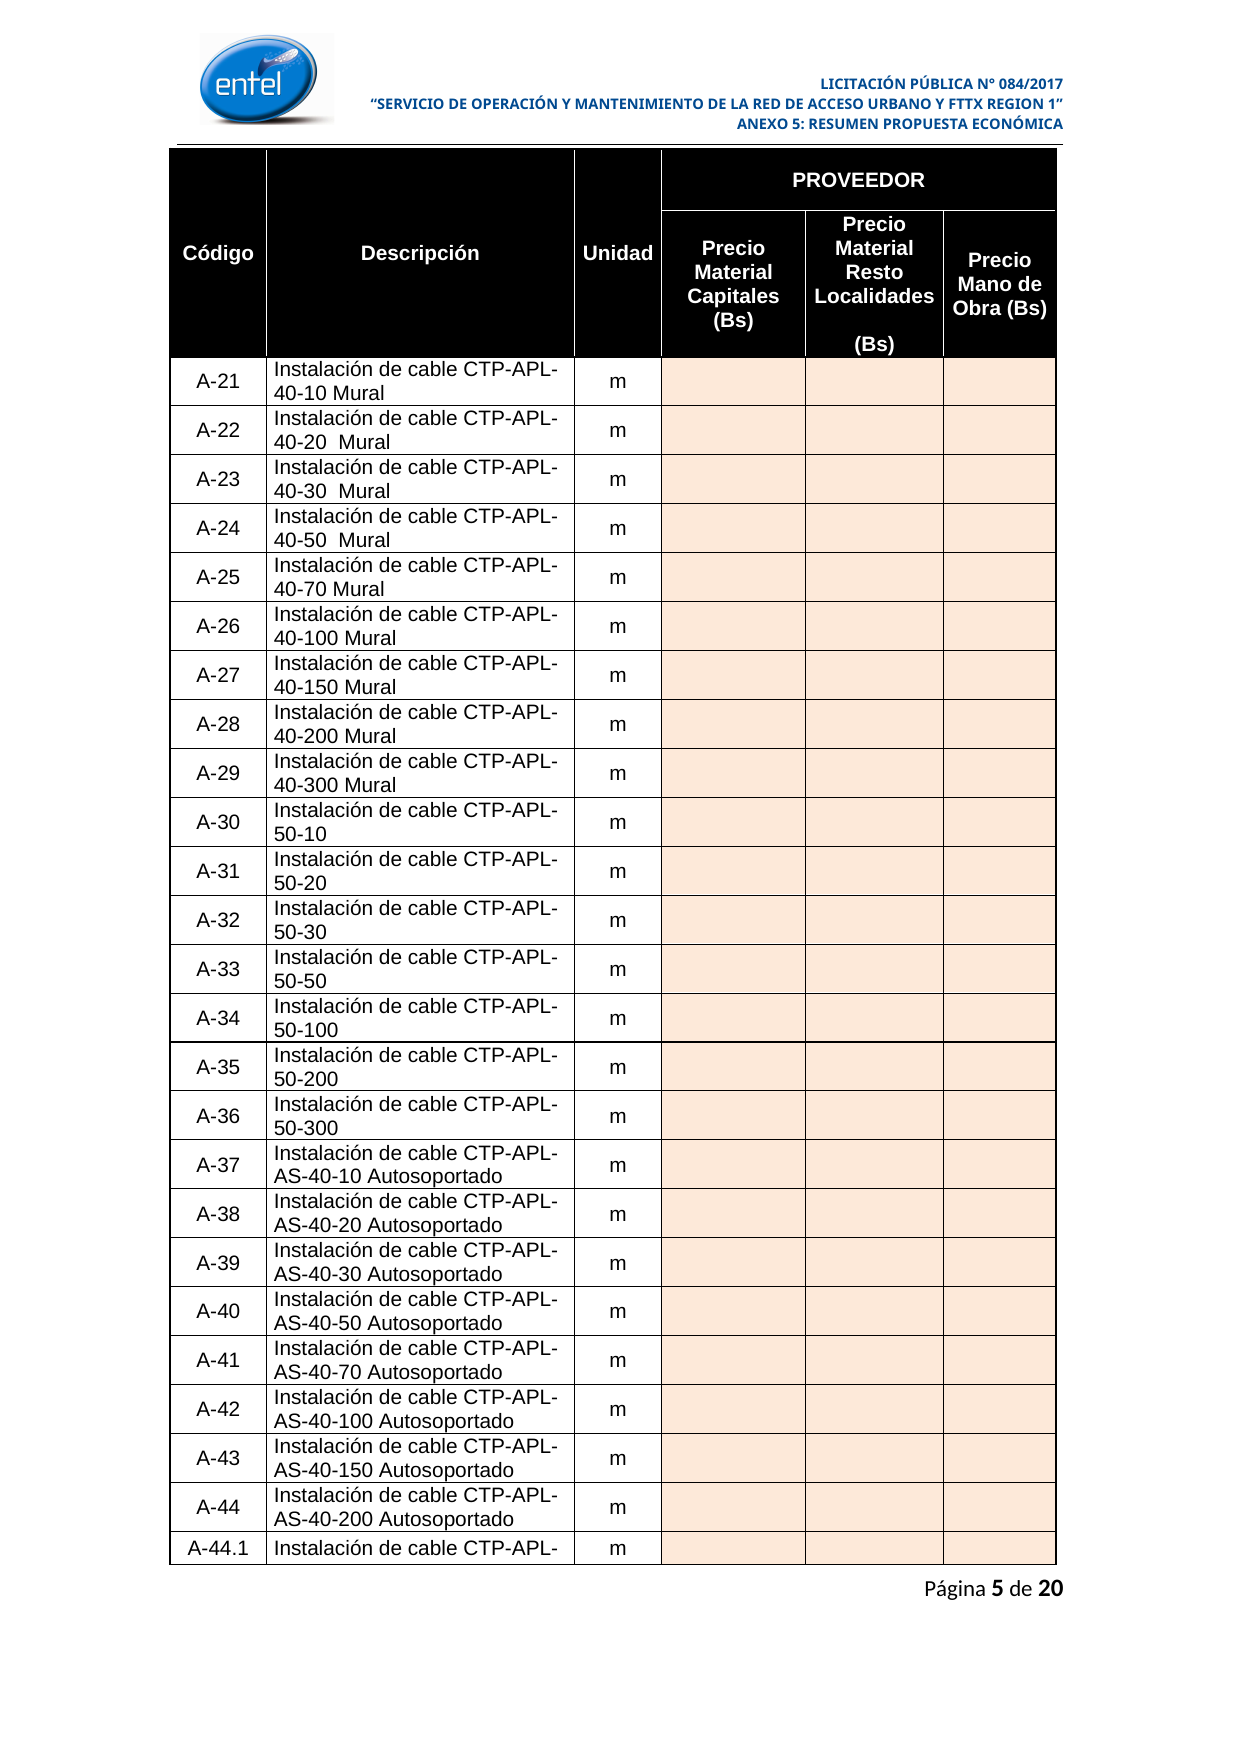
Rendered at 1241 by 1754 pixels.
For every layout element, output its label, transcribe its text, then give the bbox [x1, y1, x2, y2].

table_cell A-37 [171, 1140, 266, 1188]
table_cell [944, 700, 1055, 748]
table_cell A-41 [171, 1336, 266, 1384]
table_cell [944, 553, 1055, 601]
table_cell [944, 358, 1055, 405]
table_cell [662, 1434, 805, 1482]
table_cell Instalación de cable CTP-APL-AS-40-50 Autosoportado [267, 1287, 574, 1335]
table_cell [806, 455, 943, 503]
table_cell [944, 1336, 1055, 1384]
table_cell [662, 602, 805, 650]
table_cell A-44 [171, 1483, 266, 1531]
table_cell A-23 [171, 455, 266, 503]
table_cell [806, 1238, 943, 1286]
table_cell A-30 [171, 798, 266, 846]
table_cell m [575, 406, 661, 454]
table_cell Instalación de cable CTP-APL-40-30 Mural [267, 455, 574, 503]
table_cell Instalación de cable CTP-APL-50-100 [267, 994, 574, 1041]
table_cell Instalación de cable CTP-APL-AS-40-30 Autosoportado [267, 1238, 574, 1286]
table_cell Instalación de cable CTP-APL-AS-40-70 Autosoportado [267, 1336, 574, 1384]
table_cell Instalación de cable CTP-APL-40-20 Mural [267, 406, 574, 454]
picture [199, 33, 335, 125]
table_cell [662, 847, 805, 894]
table_cell m [575, 358, 661, 405]
table_cell m [575, 1091, 661, 1139]
table_cell m [575, 1336, 661, 1384]
table_cell A-25 [171, 553, 266, 601]
table_cell [662, 1483, 805, 1531]
table_cell A-36 [171, 1091, 266, 1139]
table_cell [944, 406, 1055, 454]
table_cell [944, 798, 1055, 846]
table_cell Instalación de cable CTP-APL-50-300 [267, 1091, 574, 1139]
table_header Descripción [267, 150, 574, 356]
table_cell A-44.1 [171, 1532, 266, 1564]
table_cell [806, 1532, 943, 1564]
table_cell [944, 847, 1055, 894]
table_cell A-42 [171, 1385, 266, 1433]
table_cell [806, 406, 943, 454]
table_cell [662, 994, 805, 1041]
table_cell Instalación de cable CTP-APL-40-50 Mural [267, 504, 574, 552]
table_cell m [575, 1483, 661, 1531]
table_cell [944, 749, 1055, 797]
table_cell A-33 [171, 945, 266, 992]
table_cell Instalación de cable CTP-APL-40-300 Mural [267, 749, 574, 797]
table_cell m [575, 1043, 661, 1090]
table_cell Instalación de cable CTP-APL-50-30 [267, 896, 574, 943]
table_cell m [575, 1287, 661, 1335]
table_cell [944, 1140, 1055, 1188]
table_cell [806, 1043, 943, 1090]
table_cell A-39 [171, 1238, 266, 1286]
table_cell [944, 602, 1055, 650]
table_cell m [575, 1385, 661, 1433]
table_cell m [575, 1189, 661, 1237]
table_cell [806, 700, 943, 748]
table_cell [662, 1287, 805, 1335]
table_cell Instalación de cable CTP-APL-50-10 [267, 798, 574, 846]
table_cell m [575, 896, 661, 943]
table_cell [944, 994, 1055, 1041]
table_cell Instalación de cable CTP-APL-50-200 [267, 1043, 574, 1090]
table_cell Instalación de cable CTP-APL-AS-40-150 Autosoportado [267, 1434, 574, 1482]
table_cell m [575, 553, 661, 601]
table_cell A-24 [171, 504, 266, 552]
table_cell [806, 749, 943, 797]
table_cell Instalación de cable CTP-APL-40-10 Mural [267, 358, 574, 405]
table_cell [944, 1532, 1055, 1564]
table_cell [806, 1287, 943, 1335]
table_cell [806, 798, 943, 846]
table_cell [662, 1189, 805, 1237]
table_cell Instalación de cable CTP-APL-AS-40-200 Autosoportado [267, 1483, 574, 1531]
table_cell [944, 651, 1055, 699]
table_cell [662, 1238, 805, 1286]
table_cell [662, 651, 805, 699]
table_cell [662, 1091, 805, 1139]
table_cell Instalación de cable CTP-APL-AS-40-20 Autosoportado [267, 1189, 574, 1237]
table_cell Precio Material Resto Localidades (Bs) [806, 211, 943, 356]
table_cell A-27 [171, 651, 266, 699]
table_header Código [171, 150, 266, 356]
table_cell [662, 1336, 805, 1384]
table_cell m [575, 1434, 661, 1482]
table_cell Instalación de cable CTP-APL-AS-40-100 Autosoportado [267, 1385, 574, 1433]
table_cell [806, 945, 943, 992]
table_cell [944, 1483, 1055, 1531]
table_cell m [575, 700, 661, 748]
table_cell Instalación de cable CTP-APL-40-200 Mural [267, 700, 574, 748]
table_cell [944, 945, 1055, 992]
table_cell [806, 994, 943, 1041]
table_cell [806, 1336, 943, 1384]
table_cell Instalación de cable CTP-APL-50-20 [267, 847, 574, 894]
table_cell [806, 1385, 943, 1433]
table_cell [806, 1189, 943, 1237]
table_cell [806, 1091, 943, 1139]
table_cell Precio Material Capitales (Bs) [662, 211, 805, 356]
table_cell A-28 [171, 700, 266, 748]
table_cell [267, 1532, 574, 1564]
table_cell [662, 749, 805, 797]
table_cell [662, 700, 805, 748]
table_header PROVEEDOR [662, 150, 1055, 210]
table_cell [806, 358, 943, 405]
table_cell A-22 [171, 406, 266, 454]
table_cell m [575, 651, 661, 699]
table_cell [944, 1091, 1055, 1139]
table_cell A-26 [171, 602, 266, 650]
table_cell [662, 945, 805, 992]
table_cell [944, 1287, 1055, 1335]
table_cell [806, 1434, 943, 1482]
table_cell A-38 [171, 1189, 266, 1237]
table_cell A-29 [171, 749, 266, 797]
table_cell m [575, 455, 661, 503]
table_cell Instalación de cable CTP-APL-40-100 Mural [267, 602, 574, 650]
table_cell A-43 [171, 1434, 266, 1482]
table_cell [662, 406, 805, 454]
table_cell [662, 1140, 805, 1188]
table_cell [944, 1238, 1055, 1286]
table_cell A-21 [171, 358, 266, 405]
table_cell [662, 358, 805, 405]
table_cell A-35 [171, 1043, 266, 1090]
table_cell [662, 798, 805, 846]
table_cell [944, 1189, 1055, 1237]
table_cell Precio Mano de Obra (Bs) [944, 211, 1055, 356]
table_cell Instalación de cable CTP-APL-AS-40-10 Autosoportado [267, 1140, 574, 1188]
table_cell m [575, 847, 661, 894]
table_cell [806, 553, 943, 601]
table_header Unidad [575, 150, 661, 356]
table_cell [662, 553, 805, 601]
table_cell [944, 896, 1055, 943]
table_cell [806, 847, 943, 894]
table_cell [944, 1043, 1055, 1090]
table_cell Instalación de cable CTP-APL-40-150 Mural [267, 651, 574, 699]
table_cell [944, 1434, 1055, 1482]
table_cell [662, 455, 805, 503]
table_cell m [575, 504, 661, 552]
table_cell [944, 1385, 1055, 1433]
table_cell [662, 1385, 805, 1433]
table_cell Instalación de cable CTP-APL-40-70 Mural [267, 553, 574, 601]
table_cell [662, 896, 805, 943]
table_cell m [575, 798, 661, 846]
table_cell [806, 896, 943, 943]
table_cell [806, 1140, 943, 1188]
table_cell A-34 [171, 994, 266, 1041]
table_cell [806, 602, 943, 650]
table_cell [944, 504, 1055, 552]
table_cell m [575, 602, 661, 650]
table_cell [662, 504, 805, 552]
table_cell m [575, 945, 661, 992]
table_cell m [575, 994, 661, 1041]
table_cell [806, 651, 943, 699]
table_cell [806, 504, 943, 552]
table_cell [662, 1532, 805, 1564]
table_cell m [575, 1532, 661, 1564]
table_cell A-31 [171, 847, 266, 894]
table_cell Instalación de cable CTP-APL-50-50 [267, 945, 574, 992]
table_cell [662, 1043, 805, 1090]
table_cell A-32 [171, 896, 266, 943]
table_cell m [575, 1238, 661, 1286]
table_cell [806, 1483, 943, 1531]
table_cell m [575, 1140, 661, 1188]
table_cell A-40 [171, 1287, 266, 1335]
table_cell m [575, 749, 661, 797]
table_cell [944, 455, 1055, 503]
